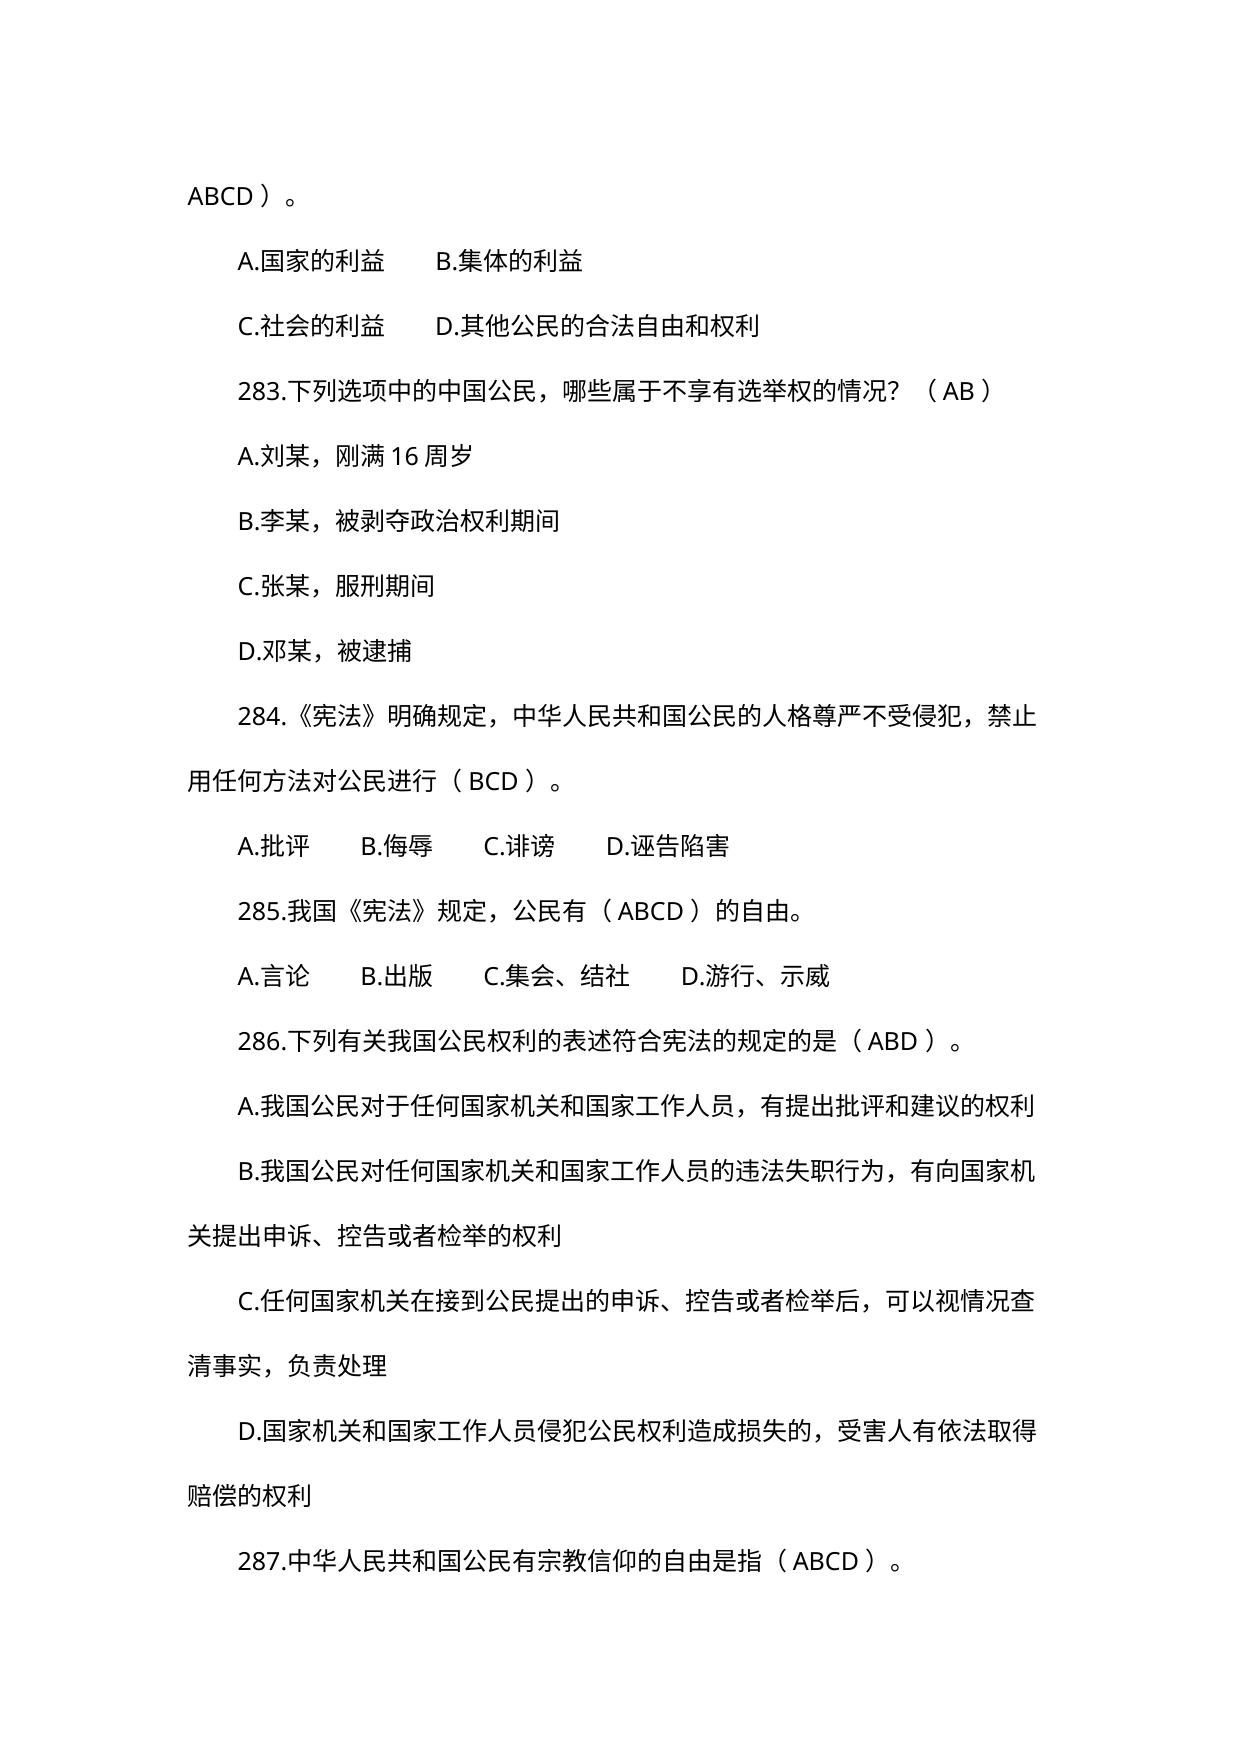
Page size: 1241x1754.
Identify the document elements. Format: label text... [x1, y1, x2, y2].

list C.张某，服刑期间 [187, 552, 1053, 617]
list 285.我国《宪法》规定，公民有（ ABCD ）的自由。 [187, 877, 1053, 942]
list C.社会的利益 D.其他公民的合法自由和权利 [187, 292, 1053, 357]
list B.李某，被剥夺政治权利期间 [187, 487, 1053, 552]
list A.我国公民对于任何国家机关和国家工作人员，有提出批评和建议的权利 [187, 1072, 1053, 1137]
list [187, 162, 1053, 227]
list A.言论 B.出版 C.集会、结社 D.游行、示威 [187, 942, 1053, 1007]
list A.刘某，刚满16周岁 [187, 422, 1053, 487]
list A.国家的利益 B.集体的利益 [187, 227, 1053, 292]
list A.批评 B.侮辱 C.诽谤 D.诬告陷害 [187, 812, 1053, 877]
list D.国家机关和国家工作人员侵犯公民权利造成损失的，受害人有依法取得赔偿的权利 [187, 1397, 1053, 1527]
list D.邓某，被逮捕 [187, 617, 1053, 682]
list 284.《宪法》明确规定，中华人民共和国公民的人格尊严不受侵犯，禁止用任何方法对公民进行（ BCD ）。 [187, 682, 1053, 812]
list 287.中华人民共和国公民有宗教信仰的自由是指（ ABCD ）。 [187, 1527, 1053, 1592]
list B.我国公民对任何国家机关和国家工作人员的违法失职行为，有向国家机关提出申诉、控告或者检举的权利 [187, 1137, 1053, 1267]
list C.任何国家机关在接到公民提出的申诉、控告或者检举后，可以视情况查清事实，负责处理 [187, 1267, 1053, 1397]
list 283.下列选项中的中国公民，哪些属于不享有选举权的情况？（ AB ） [187, 357, 1053, 422]
list 286.下列有关我国公民权利的表述符合宪法的规定的是（ ABD ）。 [187, 1007, 1053, 1072]
